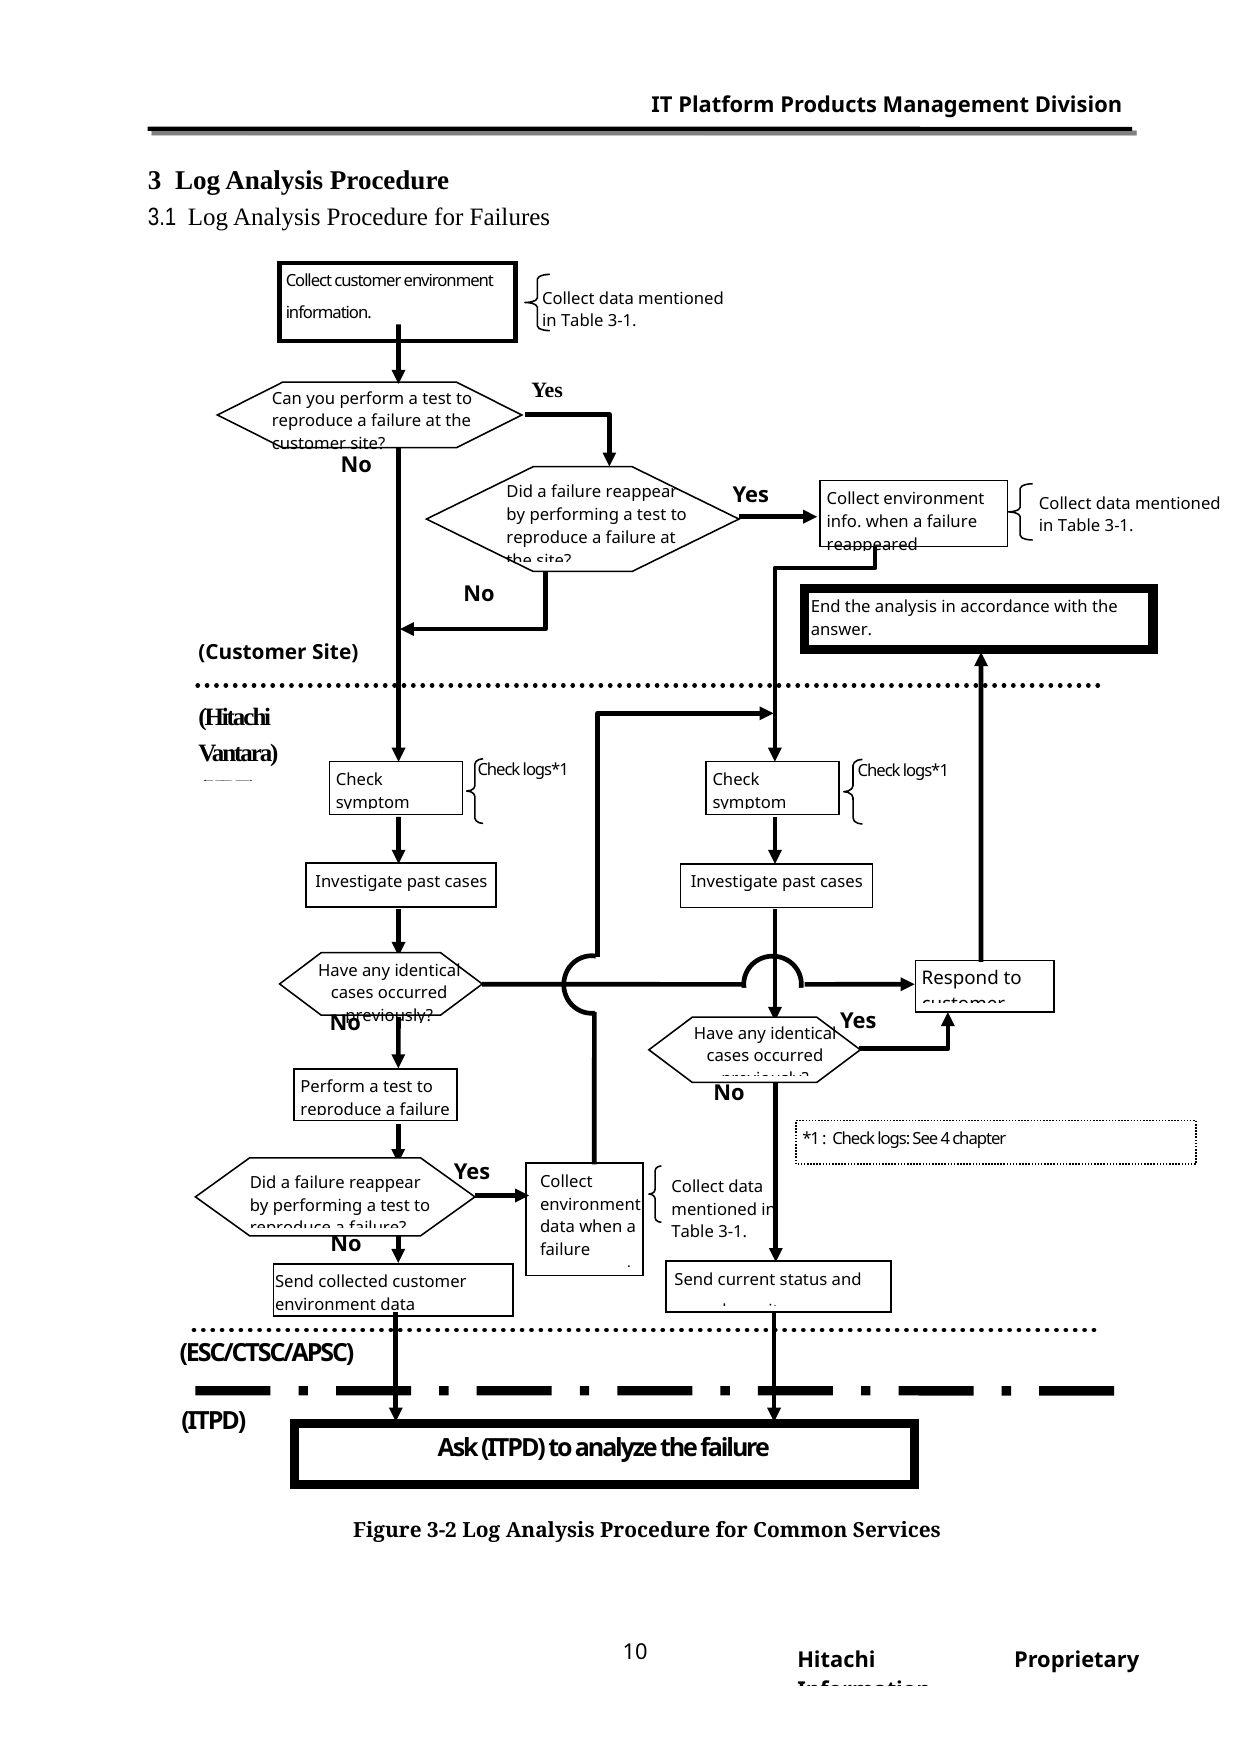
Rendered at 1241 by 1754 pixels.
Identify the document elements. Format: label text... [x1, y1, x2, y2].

subtitle Log Analysis Procedure [148, 161, 1122, 198]
subtitle Log Analysis Procedure for Failures [148, 198, 1122, 236]
